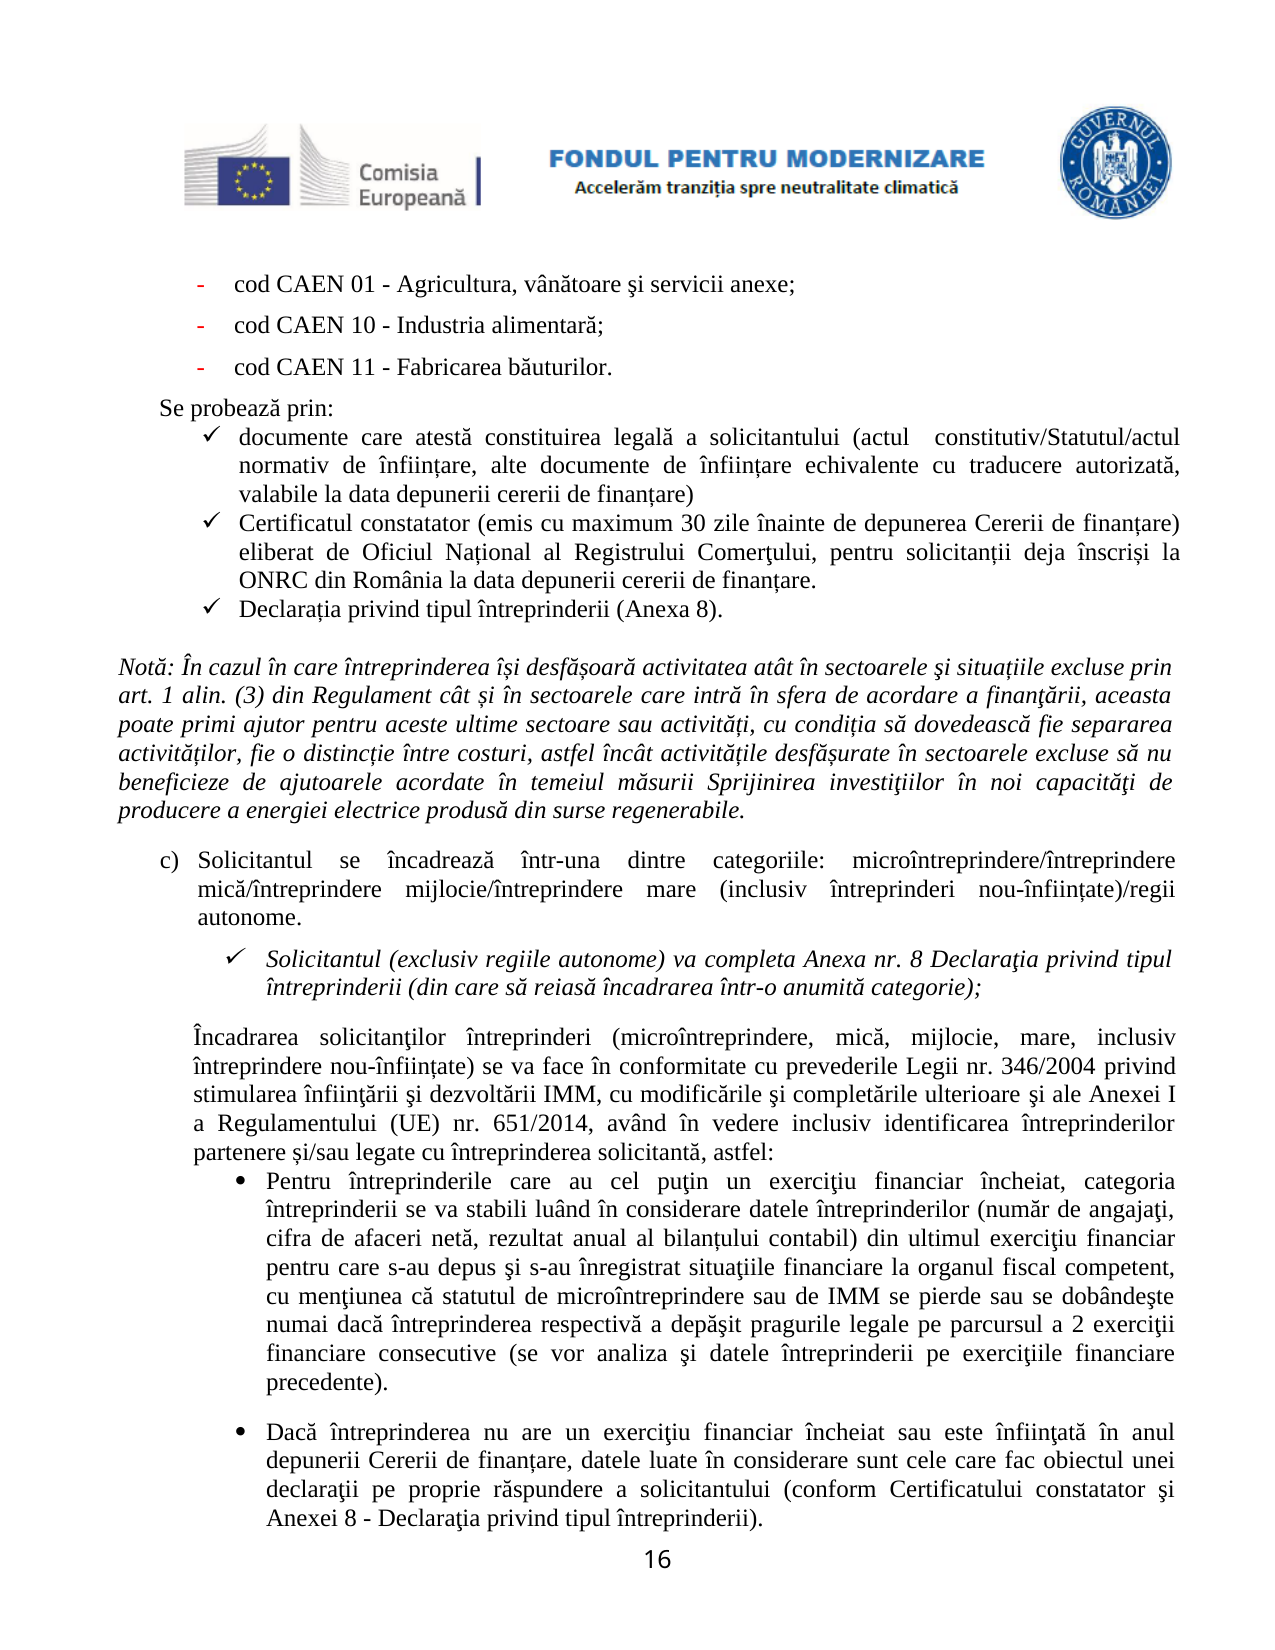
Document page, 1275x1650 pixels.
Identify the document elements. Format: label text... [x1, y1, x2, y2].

list cod CAEN 10 - Industria alimentară; [196, 310, 1176, 339]
list Încadrarea solicitanţilor întreprinderi (microîntreprindere, mică, mijlocie, mare, inclusiv întreprindere nou-înființate) se va face în conformitate cu prevederile Legii nr. 346/2004 privind stimularea înfiinţării şi dezvoltării IMM, cu modificările şi completările ulterioare şi ale Anexei I a Regulamentului (UE) nr. 651/2014, având în vedere inclusiv identificarea întreprinderilor partenere și/sau legate cu întreprinderea solicitantă, astfel: [193, 1022, 1176, 1166]
picture [144, 83, 1223, 241]
list cod CAEN 11 - Fabricarea băuturilor. [196, 352, 1176, 380]
text Notă: În cazul în care întreprinderea își desfășoară activitatea atât în sectoarele şi situațiile excluse prin art. 1 alin. (3) din Regulament cât și în sectoarele care intră în sfera de acordare a finanţării, aceasta poate primi ajutor pentru aceste ultime sectoare sau activități, cu condiția să dovedească fie separarea activităților, fie o distincție între costuri, astfel încât activitățile desfășurate în sectoarele excluse să nu beneficieze de ajutoarele acordate în temeiul măsurii Sprijinirea investiţiilor în noi capacităţi de producere a energiei electrice produsă din surse regenerabile. [118, 652, 1176, 824]
list Solicitantul se încadrează într-una dintre categoriile: microîntreprindere/întreprindere mică/întreprindere mijlocie/întreprindere mare (inclusiv întreprinderi nou-înființate)/regii autonome. [159, 845, 1176, 931]
text Se probează prin: [159, 393, 1181, 422]
list Solicitantul (exclusiv regiile autonome) va completa Anexa nr. 8 Declaraţia privind tipul întreprinderii (din care să reiasă încadrarea într-o anumită categorie); [222, 944, 1176, 1001]
list Declarația privind tipul întreprinderii (Anexa 8). [201, 594, 1181, 623]
list documente care atestă constituirea legală a solicitantului (actul constitutiv/Statutul/actul normativ de înființare, alte documente de înființare echivalente cu traducere autorizată, valabile la data depunerii cererii de finanțare) [201, 422, 1181, 508]
list cod CAEN 01 - Agricultura, vânătoare şi servicii anexe; [196, 269, 1176, 298]
list Pentru întreprinderile care au cel puţin un exerciţiu financiar încheiat, categoria întreprinderii se va stabili luând în considerare datele întreprinderilor (număr de angajaţi, cifra de afaceri netă, rezultat anual al bilanțului contabil) din ultimul exerciţiu financiar pentru care s-au depus şi s-au înregistrat situaţiile financiare la organul fiscal competent, cu menţiunea că statutul de microîntreprindere sau de IMM se pierde sau se dobândeşte numai dacă întreprinderea respectivă a depăşit pragurile legale pe parcursul a 2 exerciţii financiare consecutive (se vor analiza şi datele întreprinderii pe exerciţiile financiare precedente). [236, 1166, 1176, 1396]
list Certificatul constatator (emis cu maximum 30 zile înainte de depunerea Cererii de finanțare) eliberat de Oficiul Național al Registrului Comerţului, pentru solicitanții deja înscriși la ONRC din România la data depunerii cererii de finanțare. [201, 508, 1181, 594]
list Dacă întreprinderea nu are un exerciţiu financiar încheiat sau este înfiinţată în anul depunerii Cererii de finanțare, datele luate în considerare sunt cele care fac obiectul unei declaraţii pe proprie răspundere a solicitantului (conform Certificatului constatator şi Anexei 8 - Declaraţia privind tipul întreprinderii). [236, 1417, 1176, 1532]
